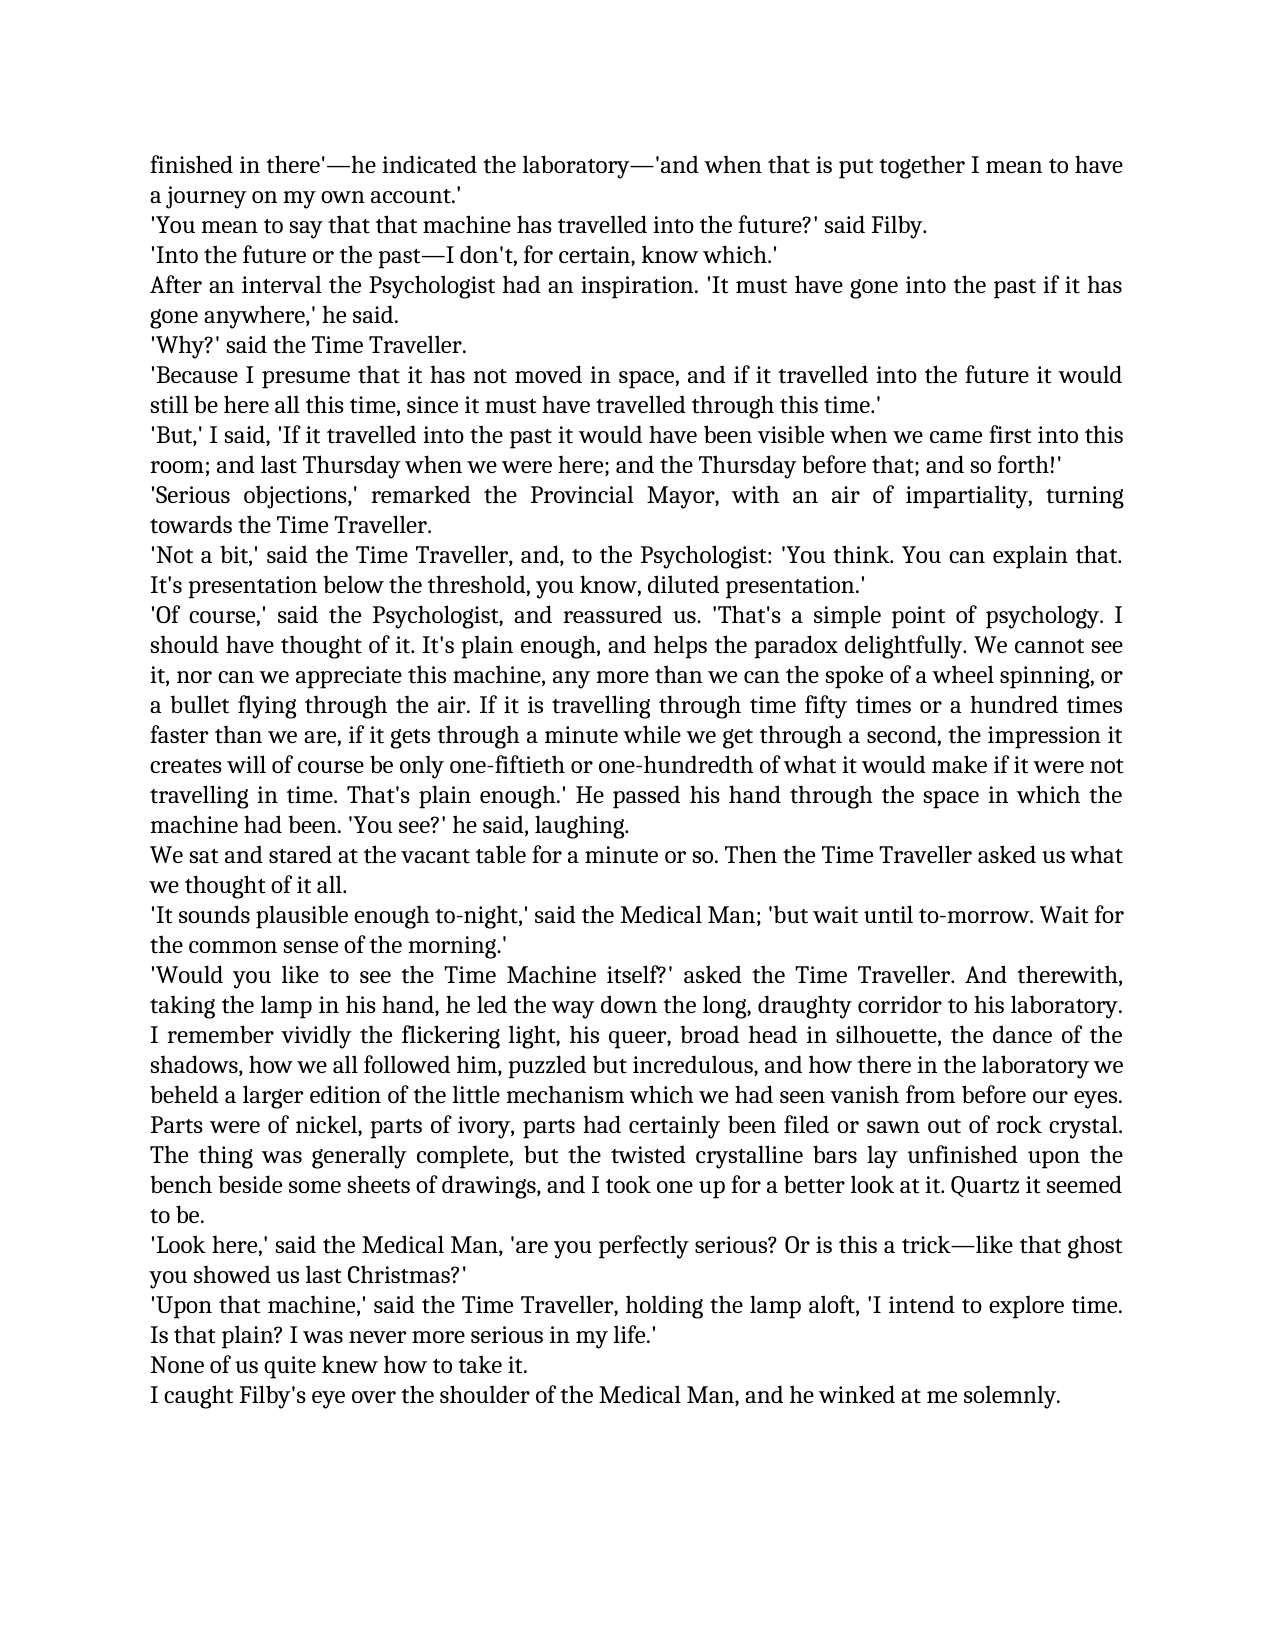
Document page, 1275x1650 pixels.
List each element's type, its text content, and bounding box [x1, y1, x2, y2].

text 'Why?' said the Time Traveller. [150, 330, 1125, 360]
text I caught Filby's eye over the shoulder of the Medical Man, and he winked at me solemnly. [150, 1380, 1125, 1410]
text 'Would you like to see the Time Machine itself?' asked the Time Traveller. And therewith, taking the lamp in his hand, he led the way down the long, draughty corridor to his laboratory. I remember vividly the flickering light, his queer, broad head in silhouette, the dance of the shadows, how we all followed him, puzzled but incredulous, and how there in the laboratory we beheld a larger edition of the little mechanism which we had seen vanish from before our eyes. Parts were of nickel, parts of ivory, parts had certainly been filed or sawn out of rock crystal. The thing was generally complete, but the twisted crystalline bars lay unfinished upon the bench beside some sheets of drawings, and I took one up for a better look at it. Quartz it seemed to be. [150, 960, 1125, 1230]
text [150, 150, 1125, 210]
text We sat and stared at the vacant table for a minute or so. Then the Time Traveller asked us what we thought of it all. [150, 840, 1125, 900]
text None of us quite knew how to take it. [150, 1350, 1125, 1380]
text 'Into the future or the past—I don't, for certain, know which.' [150, 240, 1125, 270]
text 'Upon that machine,' said the Time Traveller, holding the lamp aloft, 'I intend to explore time. Is that plain? I was never more serious in my life.' [150, 1290, 1125, 1350]
text 'You mean to say that that machine has travelled into the future?' said Filby. [150, 210, 1125, 240]
text 'Not a bit,' said the Time Traveller, and, to the Psychologist: 'You think. You can explain that. It's presentation below the threshold, you know, diluted presentation.' [150, 540, 1125, 600]
text 'Look here,' said the Medical Man, 'are you perfectly serious? Or is this a trick—like that ghost you showed us last Christmas?' [150, 1230, 1125, 1290]
text After an interval the Psychologist had an inspiration. 'It must have gone into the past if it has gone anywhere,' he said. [150, 270, 1125, 330]
text 'But,' I said, 'If it travelled into the past it would have been visible when we came first into this room; and last Thursday when we were here; and the Thursday before that; and so forth!' [150, 420, 1125, 480]
text 'Serious objections,' remarked the Provincial Mayor, with an air of impartiality, turning towards the Time Traveller. [150, 480, 1125, 540]
text 'Of course,' said the Psychologist, and reassured us. 'That's a simple point of psychology. I should have thought of it. It's plain enough, and helps the paradox delightfully. We cannot see it, nor can we appreciate this machine, any more than we can the spoke of a wheel spinning, or a bullet flying through the air. If it is travelling through time fifty times or a hundred times faster than we are, if it gets through a minute while we get through a second, the impression it creates will of course be only one-fiftieth or one-hundredth of what it would make if it were not travelling in time. That's plain enough.' He passed his hand through the space in which the machine had been. 'You see?' he said, laughing. [150, 600, 1125, 840]
text 'It sounds plausible enough to-night,' said the Medical Man; 'but wait until to-morrow. Wait for the common sense of the morning.' [150, 900, 1125, 960]
text 'Because I presume that it has not moved in space, and if it travelled into the future it would still be here all this time, since it must have travelled through this time.' [150, 360, 1125, 420]
